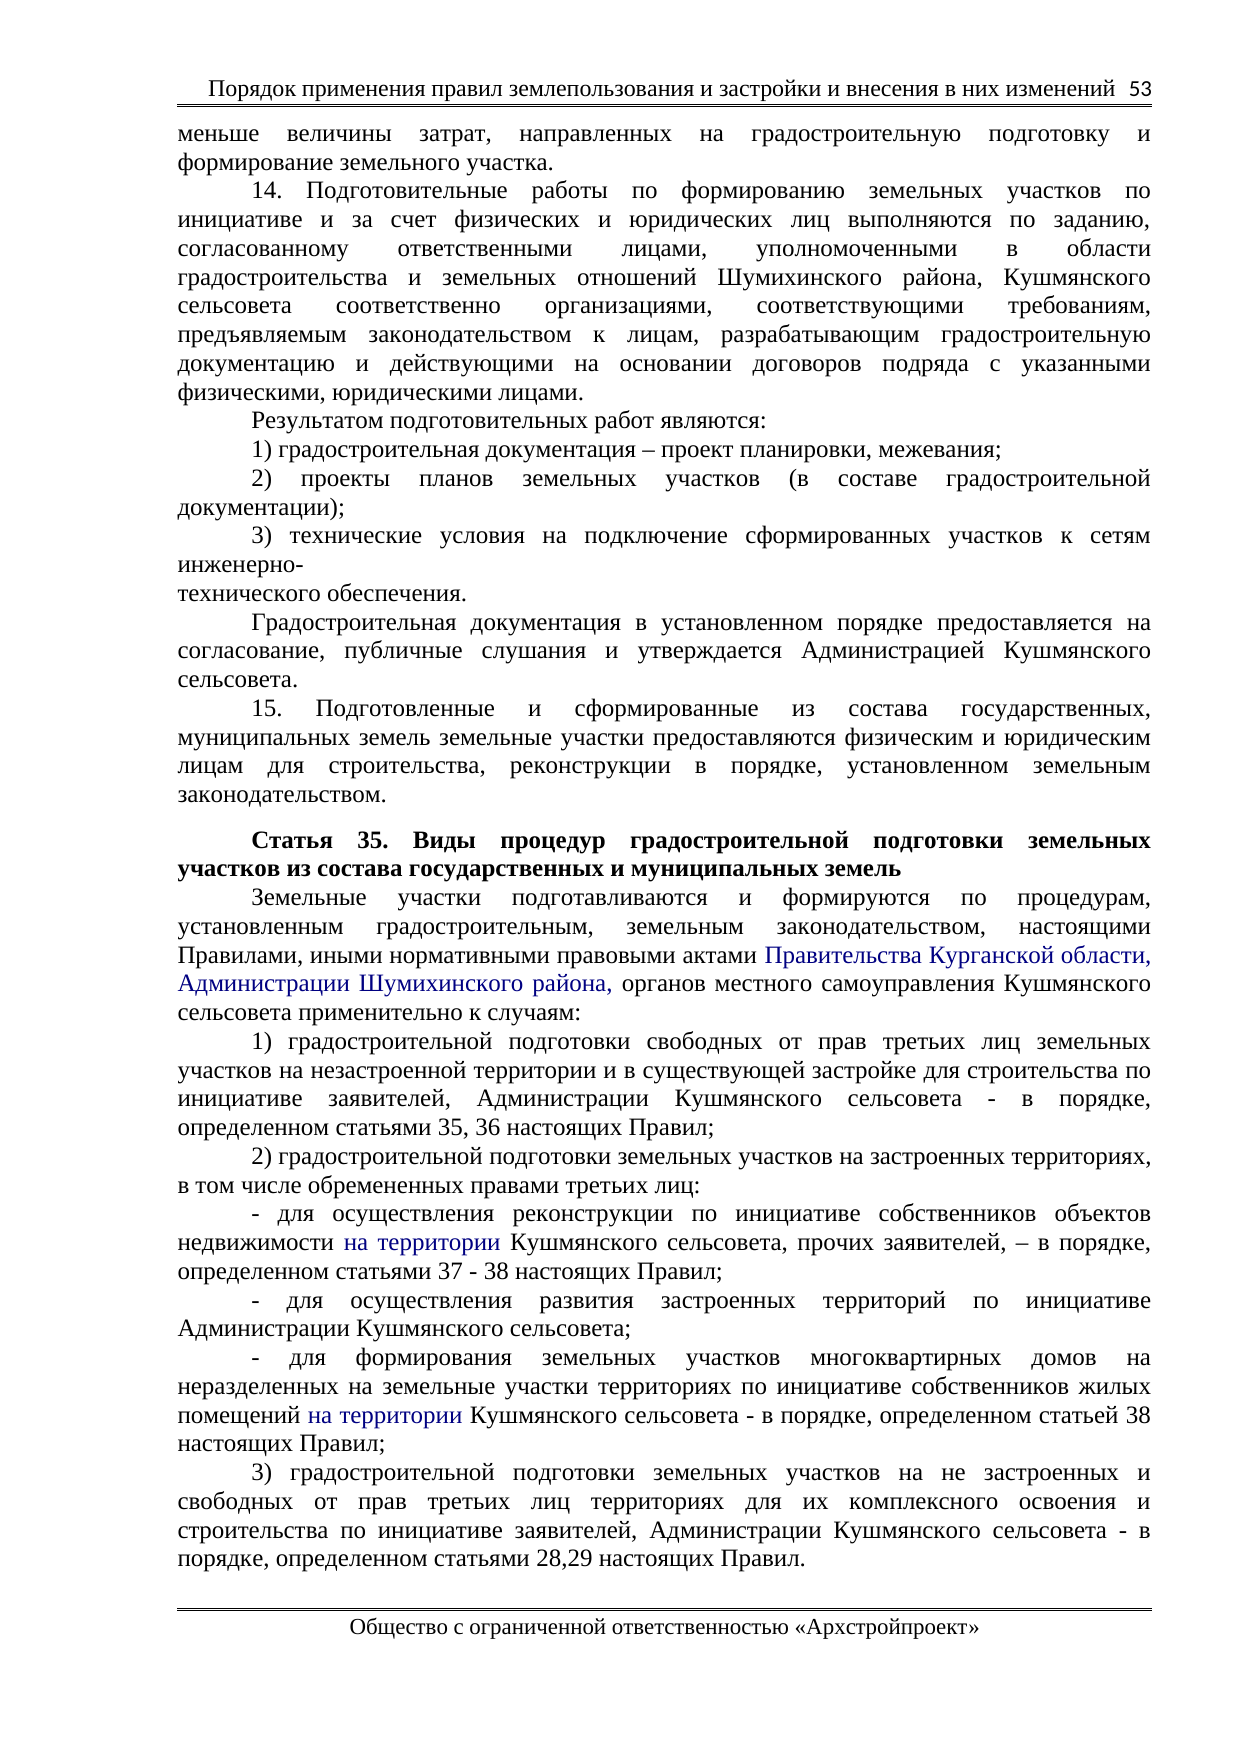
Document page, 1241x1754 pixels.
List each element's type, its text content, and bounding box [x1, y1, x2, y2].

text Результатом подготовительных работ являются: [177, 406, 1152, 434]
text 2) проекты планов земельных участков (в составе градостроительной документации); [177, 463, 1152, 521]
text - для осуществления реконструкции по инициативе собственников объектов недвижимости на территории Кушмянского сельсовета, прочих заявителей, – в порядке, определенном статьями 37 - 38 настоящих Правил; [177, 1198, 1152, 1285]
text Градостроительная документация в установленном порядке предоставляется на согласование, публичные слушания и утверждается Администрацией Кушмянского сельсовета. [177, 607, 1152, 693]
text - для осуществления развития застроенных территорий по инициативе Администрации Кушмянского сельсовета; [177, 1285, 1152, 1342]
text 2) градостроительной подготовки земельных участков на застроенных территориях, в том числе обремененных правами третьих лиц: [177, 1141, 1152, 1198]
text Статья 35. Виды процедур градостроительной подготовки земельных участков из состава государственных и муниципальных земель [177, 825, 1152, 882]
text 15. Подготовленные и сформированные из состава государственных, муниципальных земель земельные участки предоставляются физическим и юридическим лицам для строительства, реконструкции в порядке, установленном земельным законодательством. [177, 693, 1152, 808]
text 3) технические условия на подключение сформированных участков к сетям инженерно- [177, 521, 1152, 578]
text Земельные участки подготавливаются и формируются по процедурам, установленным градостроительным, земельным законодательством, настоящими Правилами, иными нормативными правовыми актами Правительства Курганской области, Администрации Шумихинского района, органов местного самоуправления Кушмянского сельсовета применительно к случаям: [177, 882, 1152, 1026]
text технического обеспечения. [177, 578, 1152, 607]
text 1) градостроительная документация – проект планировки, межевания; [177, 434, 1152, 463]
text 14. Подготовительные работы по формированию земельных участков по инициативе и за счет физических и юридических лиц выполняются по заданию, согласованному ответственными лицами, уполномоченными в области градостроительства и земельных отношений Шумихинского района, Кушмянского сельсовета соответственно организациями, соответствующими требованиям, предъявляемым законодательством к лицам, разрабатывающим градостроительную документацию и действующими на основании договоров подряда с указанными физическими, юридическими лицами. [177, 176, 1152, 406]
text 3) градостроительной подготовки земельных участков на не застроенных и свободных от прав третьих лиц территориях для их комплексного освоения и строительства по инициативе заявителей, Администрации Кушмянского сельсовета - в порядке, определенном статьями 28,29 настоящих Правил. [177, 1457, 1152, 1572]
text 1) градостроительной подготовки свободных от прав третьих лиц земельных участков на незастроенной территории и в существующей застройке для строительства по инициативе заявителей, Администрации Кушмянского сельсовета - в порядке, определенном статьями 35, 36 настоящих Правил; [177, 1026, 1152, 1141]
text - для формирования земельных участков многоквартирных домов на неразделенных на земельные участки территориях по инициативе собственников жилых помещений на территории Кушмянского сельсовета - в порядке, определенном статьей 38 настоящих Правил; [177, 1342, 1152, 1457]
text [177, 118, 1152, 176]
